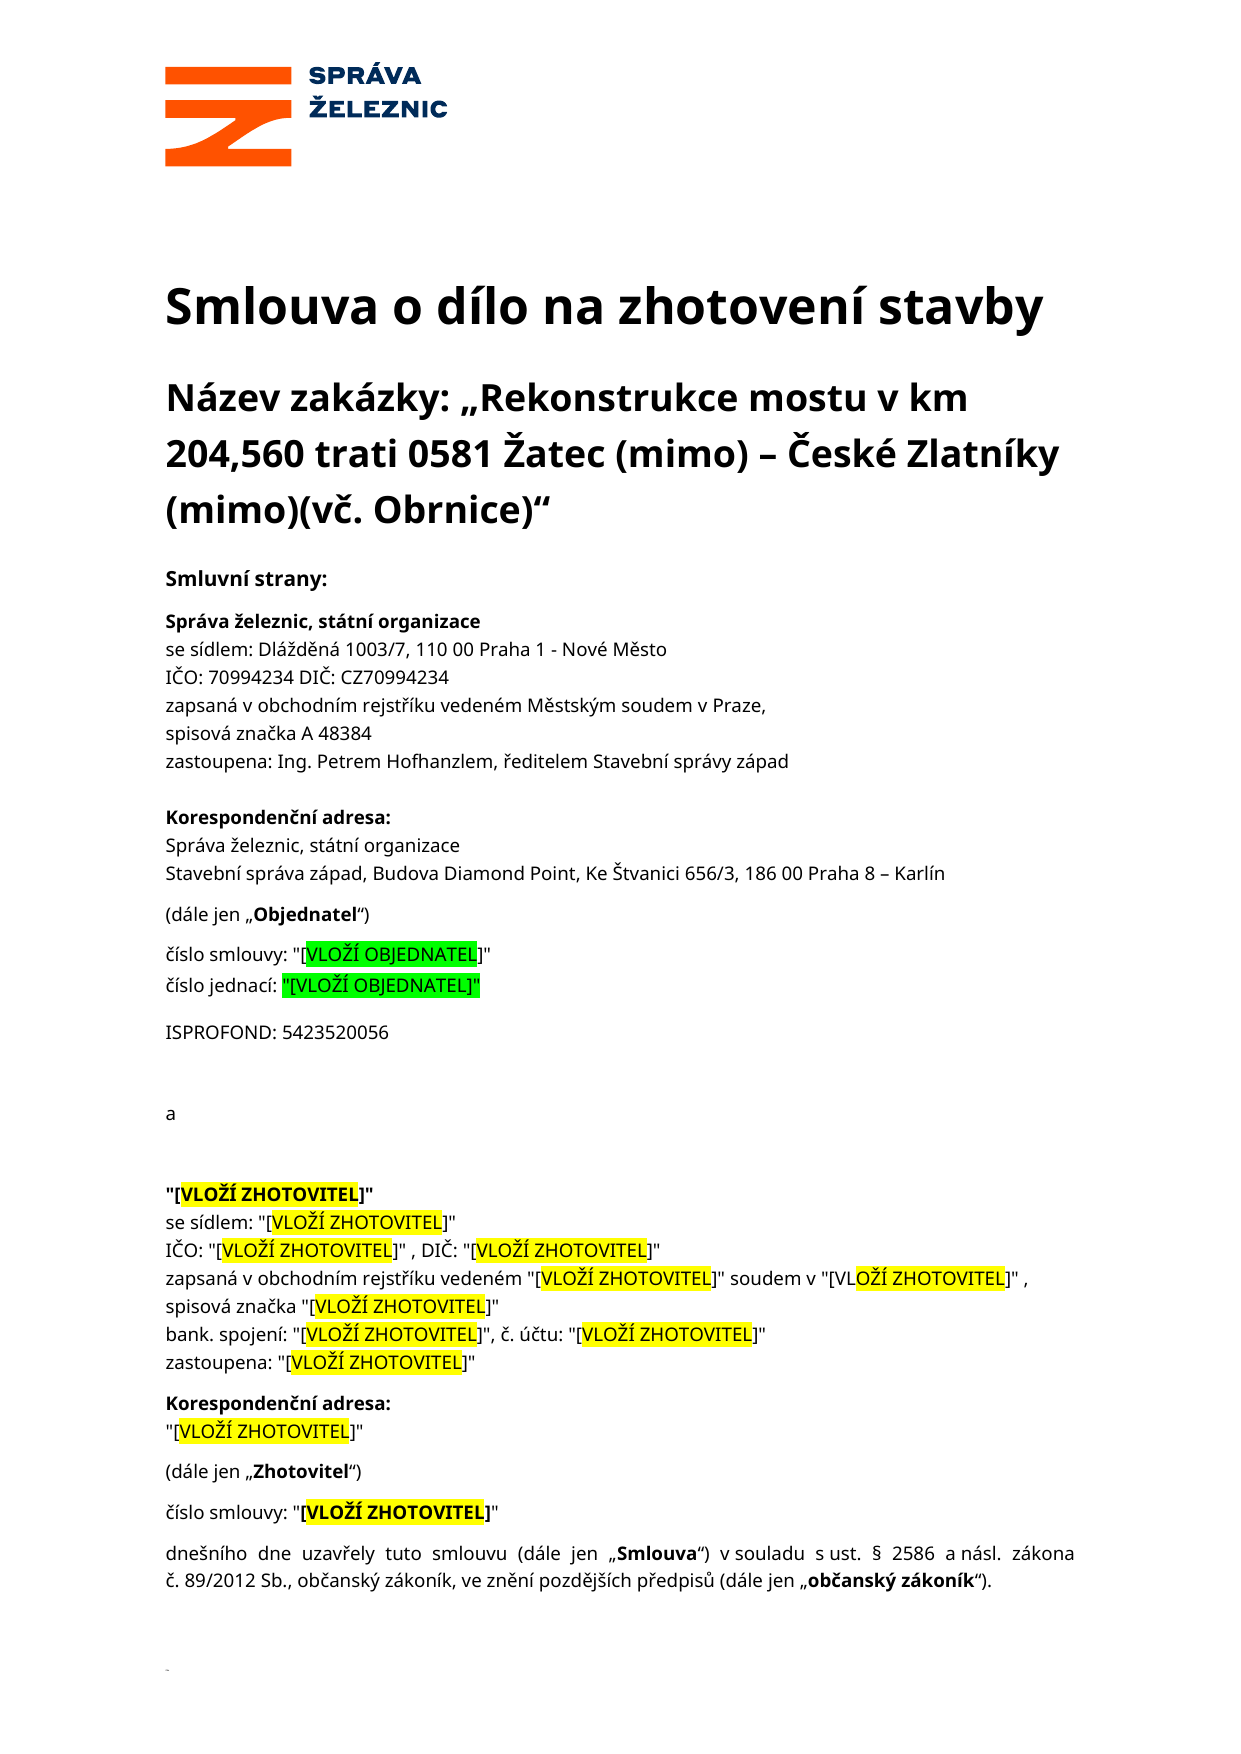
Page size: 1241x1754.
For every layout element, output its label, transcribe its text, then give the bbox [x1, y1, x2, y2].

text zastoupena: "[VLOŽÍ ZHOTOVITEL]" [165, 1350, 291, 1375]
text číslo smlouvy: "[VLOŽÍ ZHOTOVITEL]" [165, 1499, 306, 1525]
text Správa železnic, státní organizace [165, 608, 1075, 634]
text "[VLOŽÍ ZHOTOVITEL]" [349, 1418, 1075, 1444]
text spisová značka "[VLOŽÍ ZHOTOVITEL]" [165, 1294, 315, 1319]
text spisová značka A 48384 [165, 720, 1075, 746]
text Smluvní strany: [165, 564, 1075, 593]
text bank. spojení: "[VLOŽÍ ZHOTOVITEL]", č. účtu: "[VLOŽÍ ZHOTOVITEL]" [752, 1322, 1075, 1347]
text spisová značka "[VLOŽÍ ZHOTOVITEL]" [485, 1294, 1075, 1319]
text Korespondenční adresa: [165, 804, 1075, 830]
text zapsaná v obchodním rejstříku vedeném Městským soudem v Praze, [165, 692, 1075, 718]
text číslo smlouvy: "[VLOŽÍ OBJEDNATEL]" [165, 941, 306, 967]
text zapsaná v obchodním rejstříku vedeném "[VLOŽÍ ZHOTOVITEL]" soudem v "[VLOŽÍ ZHOTOVITEL]" , [165, 1266, 541, 1291]
text IČO: 70994234 DIČ: CZ70994234 [165, 664, 1075, 690]
text dnešního dne uzavřely tuto smlouvu (dále jen „Smlouva“) v souladu s ust. § 2586 a násl. zákona č. 89/2012 Sb., občanský zákoník, ve znění pozdějších předpisů (dále jen „občanský zákoník“). [165, 1540, 1075, 1593]
text a [165, 1101, 1075, 1126]
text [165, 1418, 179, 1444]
text číslo jednací: "[VLOŽÍ OBJEDNATEL]" [165, 969, 1075, 999]
text se sídlem: Dlážděná 1003/7, 110 00 Praha 1 - Nové Město [165, 636, 1075, 662]
text Správa železnic, státní organizace [165, 832, 1075, 858]
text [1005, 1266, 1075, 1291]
text ISPROFOND: 5423520056 [165, 1019, 1075, 1045]
text (dále jen „Objednatel“) [165, 901, 1075, 926]
text Korespondenční adresa: [165, 1390, 1075, 1416]
text zastoupena: Ing. Petrem Hofhanzlem, ředitelem Stavební správy západ [165, 748, 1075, 774]
text Název zakázky: „Rekonstrukce mostu v km 204,560 trati 0581 Žatec (mimo) – České Zlatníky (mimo)(vč. Obrnice)“ [165, 371, 1075, 534]
text Smlouva o dílo na zhotovení stavby [165, 271, 1075, 339]
text IČO: "[VLOŽÍ ZHOTOVITEL]" , DIČ: "[VLOŽÍ ZHOTOVITEL]" [647, 1238, 1075, 1263]
text "[VLOŽÍ ZHOTOVITEL]" [358, 1182, 1075, 1207]
text zastoupena: "[VLOŽÍ ZHOTOVITEL]" [462, 1350, 1075, 1375]
text číslo smlouvy: "[VLOŽÍ OBJEDNATEL]" [477, 941, 1075, 967]
text Stavební správa západ, Budova Diamond Point, Ke Štvanici 656/3, 186 00 Praha 8 – Karlín [165, 860, 1075, 886]
text (dále jen „Zhotovitel“) [165, 1459, 1075, 1484]
text se sídlem: "[VLOŽÍ ZHOTOVITEL]" [165, 1209, 1075, 1235]
text číslo smlouvy: "[VLOŽÍ ZHOTOVITEL]" [484, 1499, 1075, 1525]
